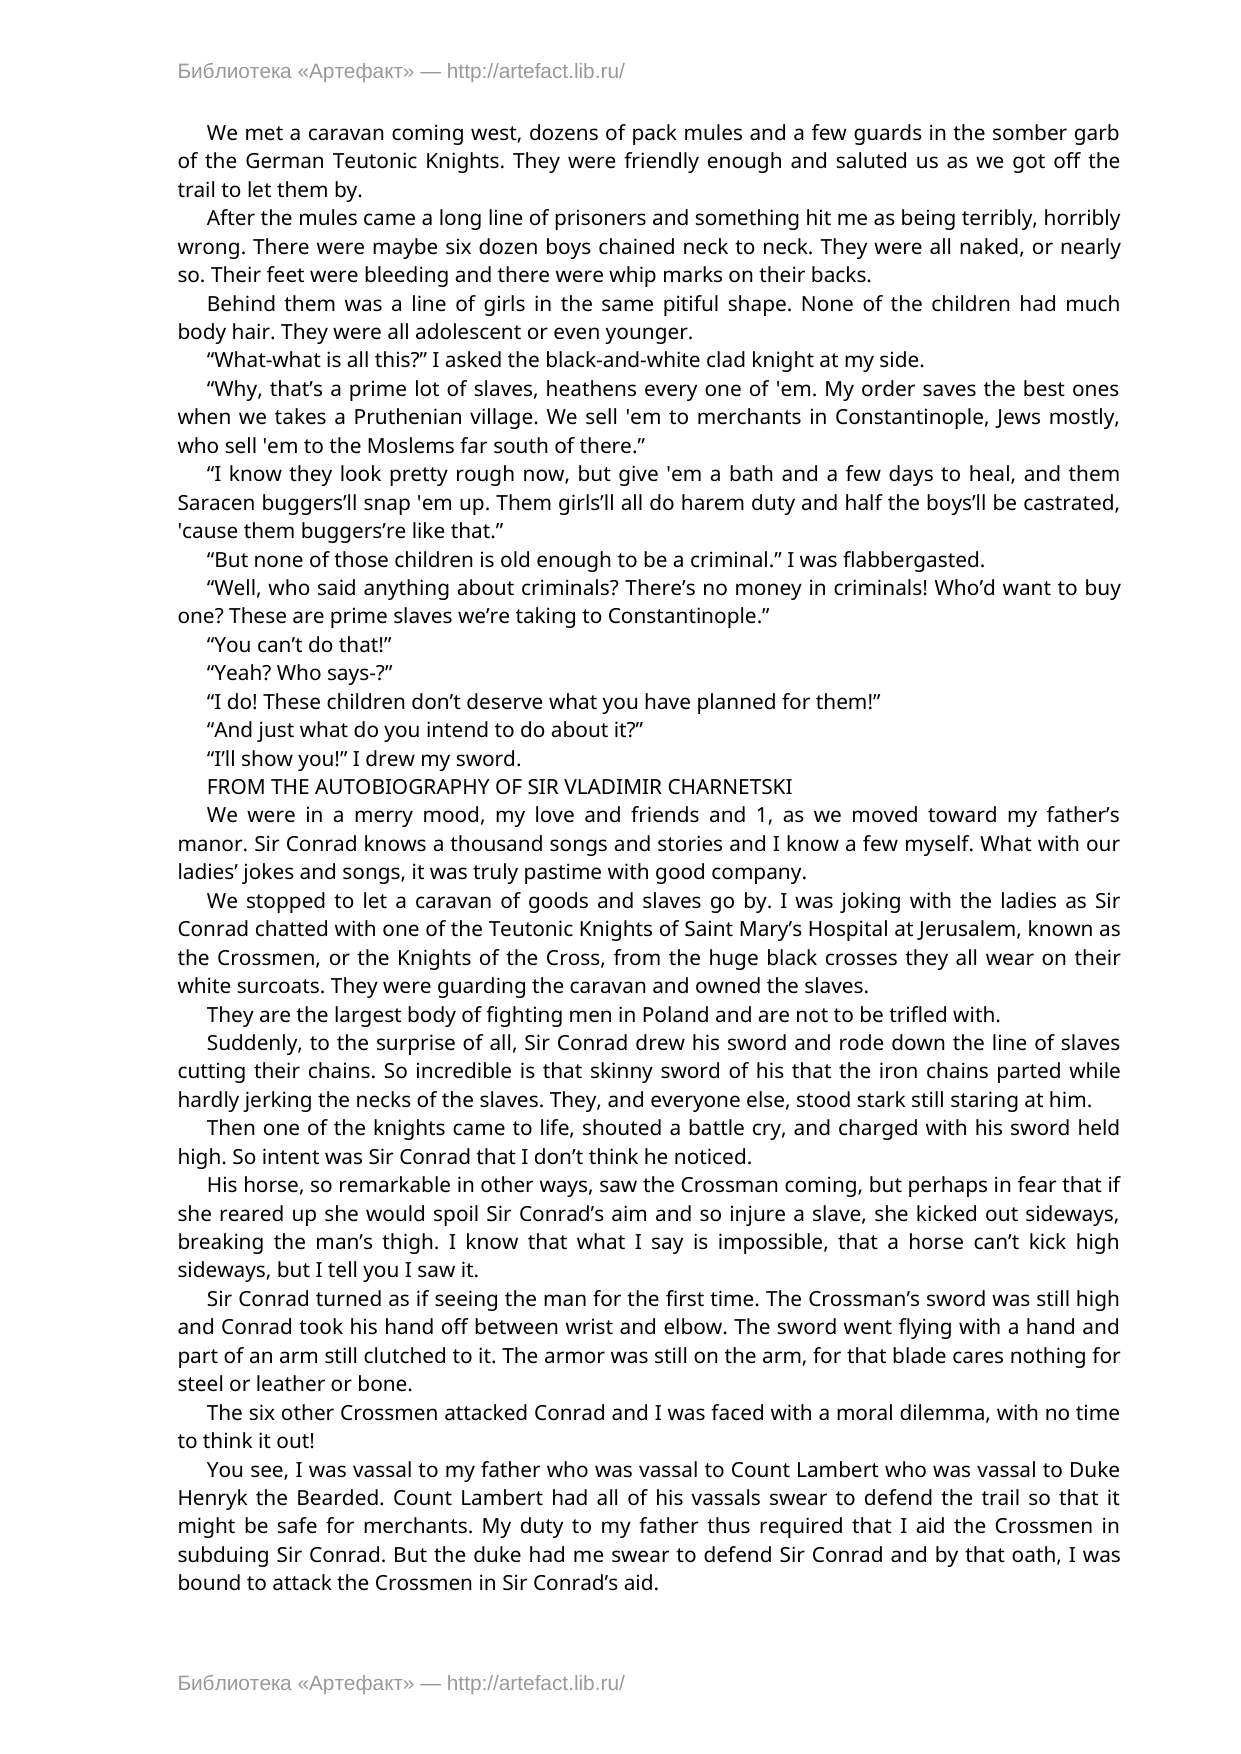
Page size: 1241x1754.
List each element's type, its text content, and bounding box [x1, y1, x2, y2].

text “I do! These children don’t deserve what you have planned for them!” [177, 687, 1122, 715]
text You see, I was vassal to my father who was vassal to Count Lambert who was vassal to Duke Henryk the Bearded. Count Lambert had all of his vassals swear to defend the trail so that it might be safe for merchants. My duty to my father thus required that I aid the Crossmen in subduing Sir Conrad. But the duke had me swear to defend Sir Conrad and by that oath, I was bound to attack the Crossmen in Sir Conrad’s aid. [177, 1455, 1122, 1597]
text “Yeah? Who says-?” [177, 658, 1122, 687]
text “But none of those children is old enough to be a criminal.” I was flabbergasted. [177, 545, 1122, 573]
text “What-what is all this?” I asked the black-and-white clad knight at my side. [177, 346, 1122, 374]
text “I know they look pretty rough now, but give 'em a bath and a few days to heal, and them Saracen buggers’ll snap 'em up. Them girls’ll all do harem duty and half the boys’ll be castrated, 'cause them buggers’re like that.” [177, 459, 1122, 545]
text After the mules came a long line of prisoners and something hit me as being terribly, horribly wrong. There were maybe six dozen boys chained neck to neck. They were all naked, or nearly so. Their feet were bleeding and there were whip marks on their backs. [177, 203, 1122, 289]
text They are the largest body of fighting men in Poland and are not to be trifled with. [177, 1000, 1122, 1028]
text Then one of the knights came to life, shouted a battle cry, and charged with his sword held high. So intent was Sir Conrad that I don’t think he noticed. [177, 1113, 1122, 1170]
text Behind them was a line of girls in the same pitiful shape. None of the children had much body hair. They were all adolescent or even younger. [177, 289, 1122, 346]
text His horse, so remarkable in other ways, saw the Crossman coming, but perhaps in fear that if she reared up she would spoil Sir Conrad’s aim and so injure a slave, she kicked out sideways, breaking the man’s thigh. I know that what I say is impossible, that a horse can’t kick high sideways, but I tell you I saw it. [177, 1170, 1122, 1284]
text Suddenly, to the surprise of all, Sir Conrad drew his sword and rode down the line of slaves cutting their chains. So incredible is that skinny sword of his that the iron chains parted while hardly jerking the necks of the slaves. They, and everyone else, stood stark still staring at him. [177, 1028, 1122, 1113]
text “I’ll show you!” I drew my sword. [177, 744, 1122, 772]
text We met a caravan coming west, dozens of pack mules and a few guards in the somber garb of the German Teutonic Knights. They were friendly enough and saluted us as we got off the trail to let them by. [177, 118, 1122, 203]
text Sir Conrad turned as if seeing the man for the first time. The Crossman’s sword was still high and Conrad took his hand off between wrist and elbow. The sword went flying with a hand and part of an arm still clutched to it. The armor was still on the arm, for that blade cares nothing for steel or leather or bone. [177, 1284, 1122, 1398]
text “And just what do you intend to do about it?” [177, 715, 1122, 744]
text “Why, that’s a prime lot of slaves, heathens every one of 'em. My order saves the best ones when we takes a Pruthenian village. We sell 'em to merchants in Constantinople, Jews mostly, who sell 'em to the Moslems far south of there.” [177, 374, 1122, 459]
text The six other Crossmen attacked Conrad and I was faced with a moral dilemma, with no time to think it out! [177, 1398, 1122, 1455]
text FROM THE AUTOBIOGRAPHY OF SIR VLADIMIR CHARNETSKI [177, 772, 1122, 801]
text “Well, who said anything about criminals? There’s no money in criminals! Who’d want to buy one? These are prime slaves we’re taking to Constantinople.” [177, 573, 1122, 630]
text We stopped to let a caravan of goods and slaves go by. I was joking with the ladies as Sir Conrad chatted with one of the Teutonic Knights of Saint Mary’s Hospital at Jerusalem, known as the Crossmen, or the Knights of the Cross, from the huge black crosses they all wear on their white surcoats. They were guarding the caravan and owned the slaves. [177, 886, 1122, 1000]
text “You can’t do that!” [177, 630, 1122, 658]
text We were in a merry mood, my love and friends and 1, as we moved toward my father’s manor. Sir Conrad knows a thousand songs and stories and I know a few myself. What with our ladies’ jokes and songs, it was truly pastime with good company. [177, 801, 1122, 886]
